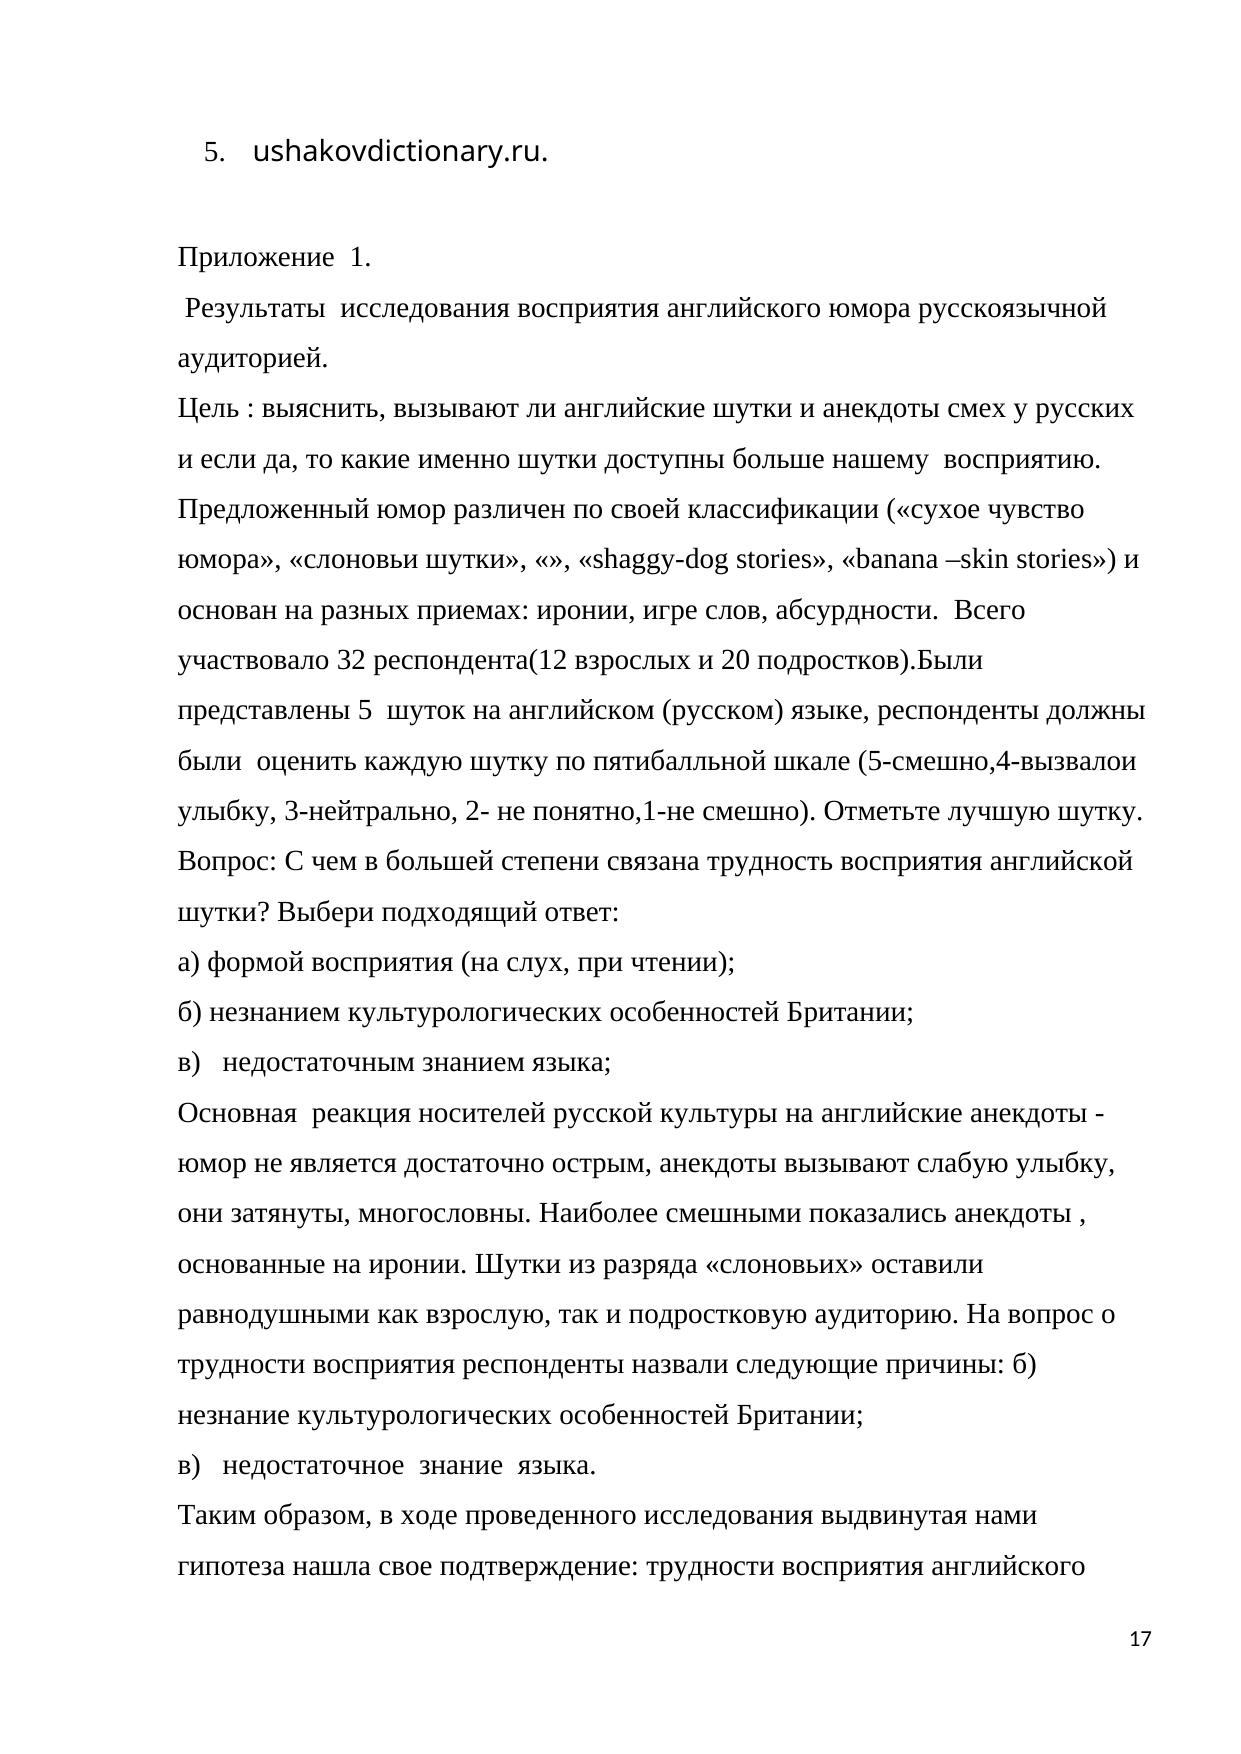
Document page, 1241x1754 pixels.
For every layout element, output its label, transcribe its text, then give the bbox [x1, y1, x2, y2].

text б) незнанием культурологических особенностей Британии; [177, 994, 1152, 1028]
text в) недостаточное знание языка. [177, 1447, 1152, 1481]
text Вопрос: С чем в большей степени связана трудность восприятия английской шутки? Выбери подходящий ответ: [177, 843, 1152, 927]
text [177, 1497, 1152, 1581]
text а) формой восприятия (на слух, при чтении); [177, 944, 1152, 977]
list ushakovdictionary.ru. [215, 130, 1152, 169]
text в) недостаточным знанием языка; [177, 1044, 1152, 1078]
text Приложение 1. [177, 239, 1152, 273]
text Основная реакция носителей русской культуры на английские анекдоты - юмор не является достаточно острым, анекдоты вызывают слабую улыбку, они затянуты, многословны. Наиболее смешными показались анекдоты , основанные на иронии. Шутки из разряда «слоновьих» оставили равнодушными как взрослую, так и подростковую аудиторию. На вопрос о трудности восприятия респонденты назвали следующие причины: б) незнание культурологических особенностей Британии; [177, 1095, 1152, 1430]
text Цель : выяснить, вызывают ли английские шутки и анекдоты смех у русских и если да, то какие именно шутки доступны больше нашему восприятию. Предложенный юмор различен по своей классификации («сухое чувство юмора», «слоновьи шутки», «», «shaggy-dog stories», «banana –skin stories») и основан на разных приемах: иронии, игре слов, абсурдности. Всего участвовало 32 респондента(12 взрослых и 20 подростков).Были представлены 5 шуток на английском (русском) языке, респонденты должны были оценить каждую шутку по пятибалльной шкале (5-смешно,4-вызвалои улыбку, 3-нейтрально, 2- не понятно,1-не смешно). Отметьте лучшую шутку. [177, 391, 1152, 827]
text Результаты исследования восприятия английского юмора русскоязычной аудиторией. [177, 290, 1152, 374]
